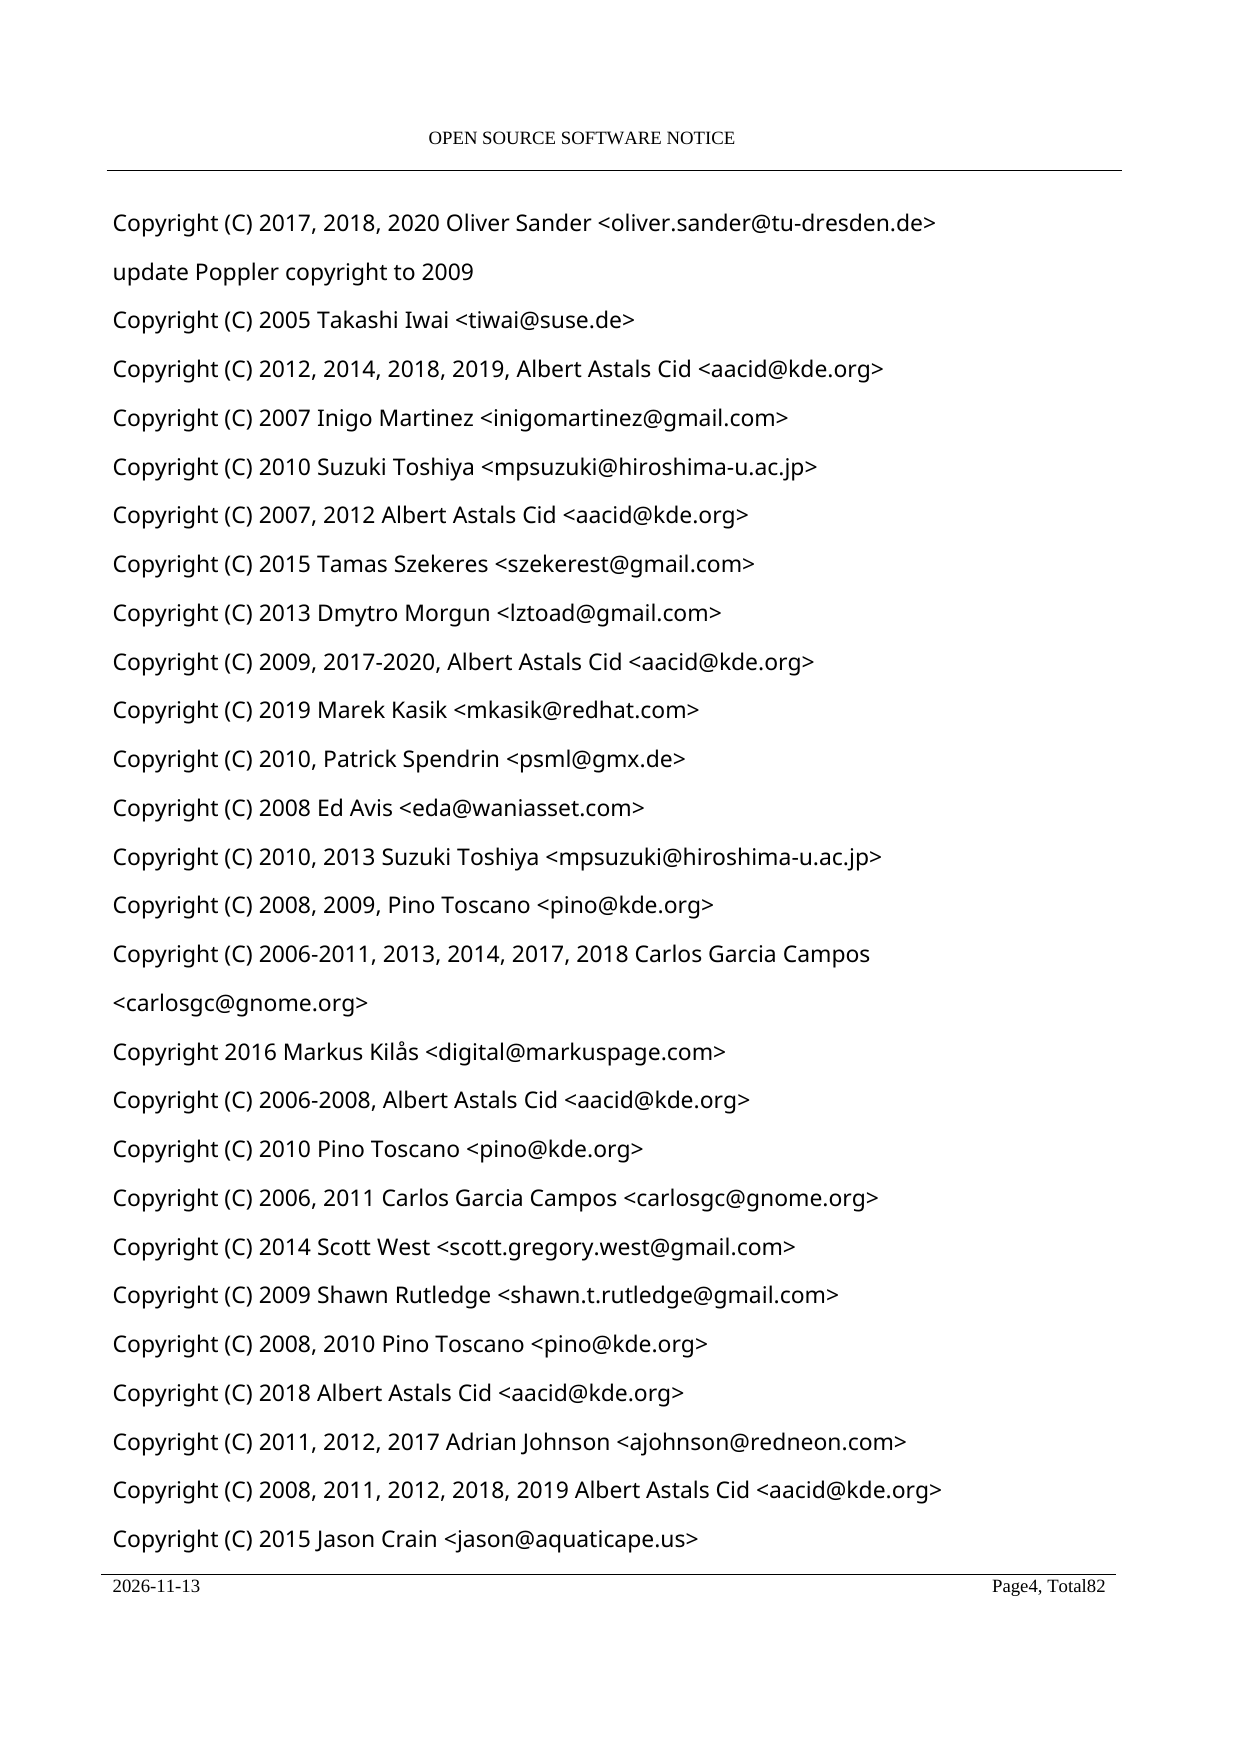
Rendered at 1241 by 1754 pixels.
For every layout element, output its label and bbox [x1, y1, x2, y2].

text [112, 206, 1128, 1555]
